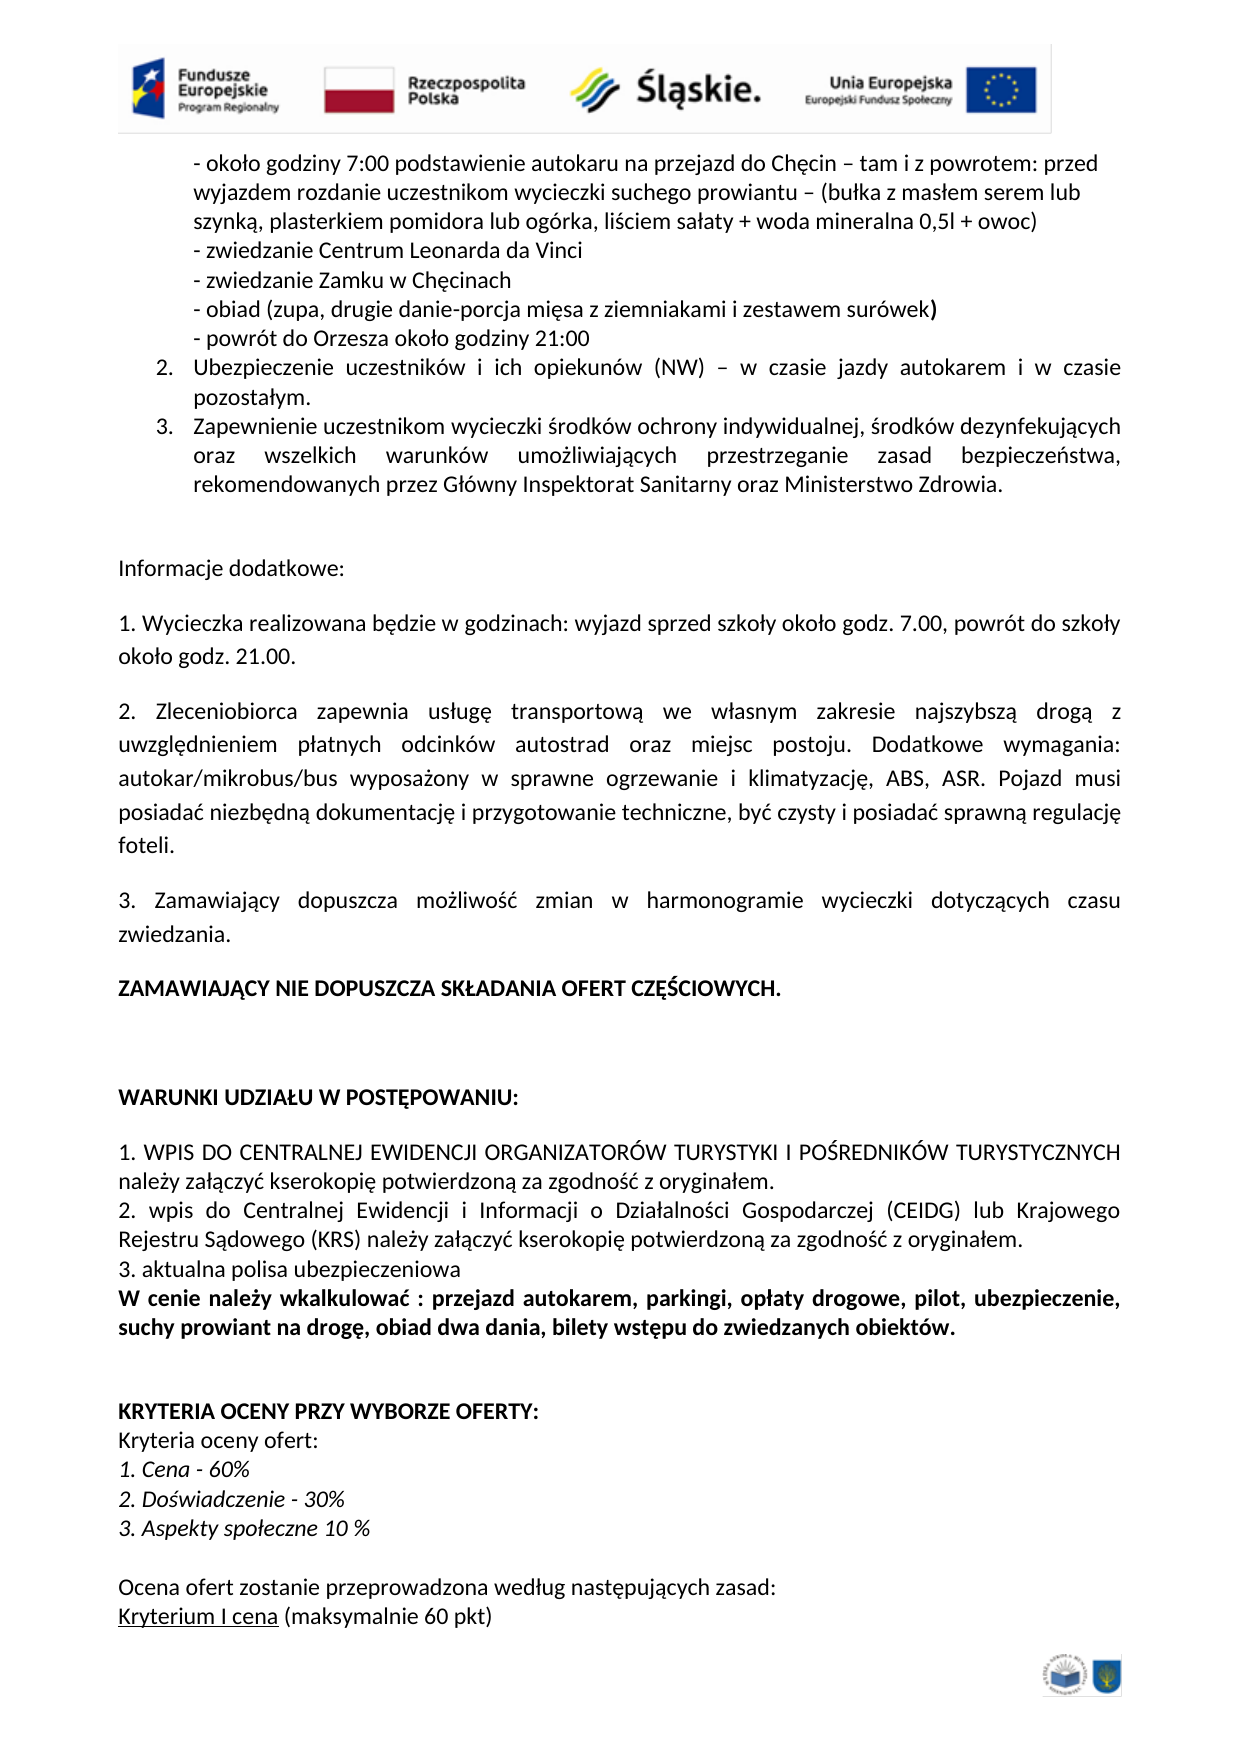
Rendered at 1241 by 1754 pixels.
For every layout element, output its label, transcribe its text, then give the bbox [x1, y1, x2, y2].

text Informacje dodatkowe: [118, 553, 1122, 583]
text W cenie należy wkalkulować : przejazd autokarem, parkingi, opłaty drogowe, pilot, ubezpieczenie, suchy prowiant na drogę, obiad dwa dania, bilety wstępu do zwiedzanych obiektów. [118, 1283, 1122, 1341]
text - zwiedzanie Zamku w Chęcinach [193, 265, 1122, 294]
text Kryterium I cena (maksymalnie 60 pkt) [118, 1601, 1122, 1630]
text - zwiedzanie Centrum Leonarda da Vinci [193, 235, 1122, 265]
text - około godziny 7:00 podstawienie autokaru na przejazd do Chęcin – tam i z powrotem: przed wyjazdem rozdanie uczestnikom wycieczki suchego prowiantu – (bułka z masłem serem lub szynką, plasterkiem pomidora lub ogórka, liściem sałaty + woda mineralna 0,5l + owoc) [193, 148, 1122, 235]
list Ubezpieczenie uczestników i ich opiekunów (NW) – w czasie jazdy autokarem i w czasie pozostałym. [156, 352, 1122, 411]
text 3. Aspekty społeczne 10 % [118, 1513, 1122, 1542]
text 1. WPIS DO CENTRALNEJ EWIDENCJI ORGANIZATORÓW TURYSTYKI I POŚREDNIKÓW TURYSTYCZNYCH należy załączyć kserokopię potwierdzoną za zgodność z oryginałem. [118, 1137, 1122, 1195]
text 2. wpis do Centralnej Ewidencji i Informacji o Działalności Gospodarczej (CEIDG) lub Krajowego Rejestru Sądowego (KRS) należy załączyć kserokopię potwierdzoną za zgodność z oryginałem. [118, 1195, 1122, 1254]
text KRYTERIA OCENY PRZY WYBORZE OFERTY: [118, 1396, 1122, 1425]
picture [118, 44, 1053, 135]
picture [1042, 1654, 1123, 1698]
text - powrót do Orzesza około godziny 21:00 [193, 323, 1122, 352]
text 3. aktualna polisa ubezpieczeniowa [118, 1254, 1122, 1283]
text 3. Zamawiający dopuszcza możliwość zmian w harmonogramie wycieczki dotyczących czasu zwiedzania. [118, 885, 1122, 948]
text 2. Doświadczenie - 30% [118, 1484, 1122, 1513]
text 1. Cena - 60% [118, 1454, 1122, 1484]
text ZAMAWIAJĄCY NIE DOPUSZCZA SKŁADANIA OFERT CZĘŚCIOWYCH. [118, 973, 1122, 1002]
text Kryteria oceny ofert: [118, 1425, 1122, 1454]
text - obiad (zupa, drugie danie-porcja mięsa z ziemniakami i zestawem surówek) [193, 294, 1122, 323]
text 1. Wycieczka realizowana będzie w godzinach: wyjazd sprzed szkoły około godz. 7.00, powrót do szkoły około godz. 21.00. [118, 608, 1122, 671]
text WARUNKI UDZIAŁU W POSTĘPOWANIU: [118, 1082, 1122, 1111]
list Zapewnienie uczestnikom wycieczki środków ochrony indywidualnej, środków dezynfekujących oraz wszelkich warunków umożliwiających przestrzeganie zasad bezpieczeństwa, rekomendowanych przez Główny Inspektorat Sanitarny oraz Ministerstwo Zdrowia. [156, 411, 1122, 499]
text Ocena ofert zostanie przeprowadzona według następujących zasad: [118, 1572, 1122, 1601]
text 2. Zleceniobiorca zapewnia usługę transportową we własnym zakresie najszybszą drogą z uwzględnieniem płatnych odcinków autostrad oraz miejsc postoju. Dodatkowe wymagania: autokar/mikrobus/bus wyposażony w sprawne ogrzewanie i klimatyzację, ABS, ASR. Pojazd musi posiadać niezbędną dokumentację i przygotowanie techniczne, być czysty i posiadać sprawną regulację foteli. [118, 696, 1122, 860]
